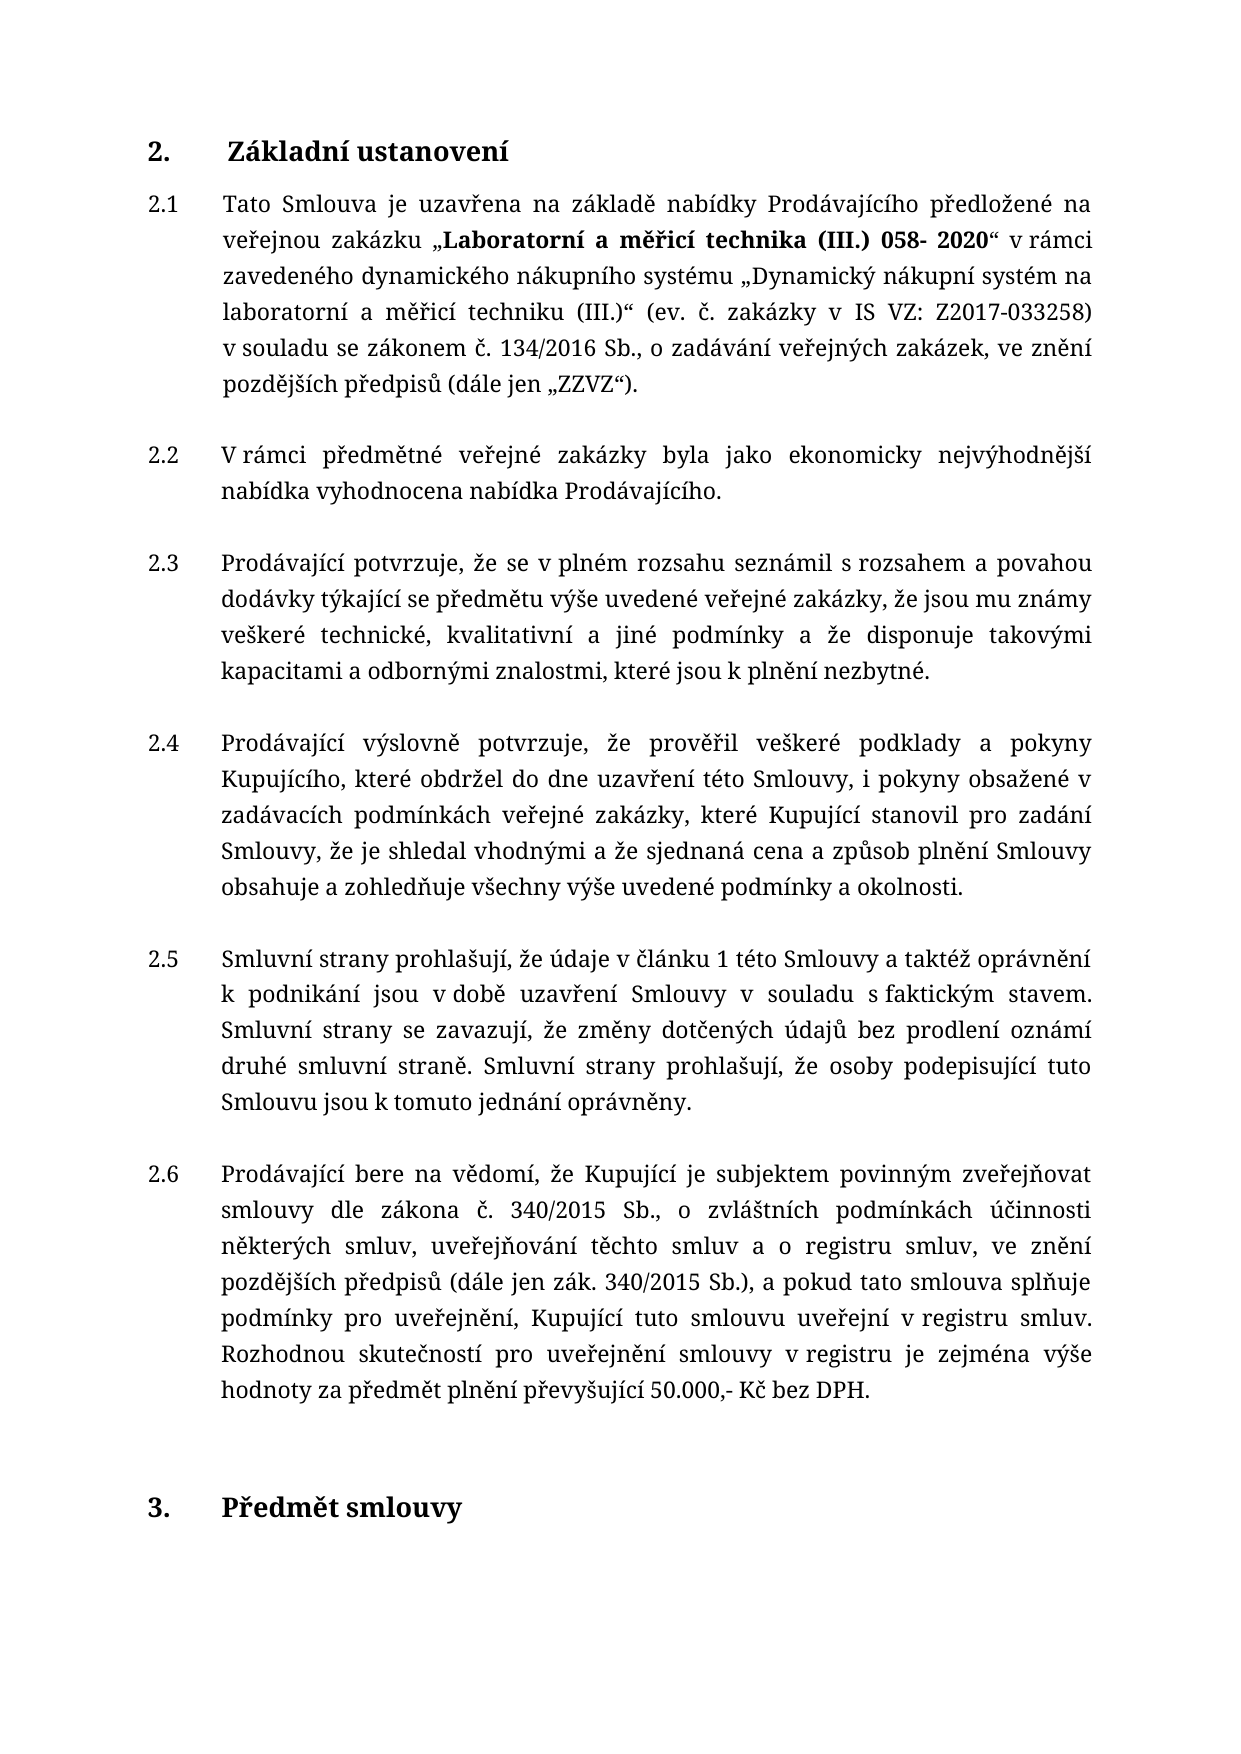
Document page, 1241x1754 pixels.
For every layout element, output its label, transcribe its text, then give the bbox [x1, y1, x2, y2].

text 2.6 Prodávající bere na vědomí, že Kupující je subjektem povinným zveřejňovat smlouvy dle zákona č. 340/2015 Sb., o zvláštních podmínkách účinnosti některých smluv, uveřejňování těchto smluv a o registru smluv, ve znění pozdějších předpisů (dále jen zák. 340/2015 Sb.), a pokud tato smlouva splňuje podmínky pro uveřejnění, Kupující tuto smlouvu uveřejní v registru smluv. Rozhodnou skutečností pro uveřejnění smlouvy v registru je zejména výše hodnoty za předmět plnění převyšující 50.000,- Kč bez DPH. [148, 1158, 1093, 1405]
text 2.4 Prodávající výslovně potvrzuje, že prověřil veškeré podklady a pokyny Kupujícího, které obdržel do dne uzavření této Smlouvy, i pokyny obsažené v zadávacích podmínkách veřejné zakázky, které Kupující stanovil pro zadání Smlouvy, že je shledal vhodnými a že sjednaná cena a způsob plnění Smlouvy obsahuje a zohledňuje všechny výše uvedené podmínky a okolnosti. [148, 727, 1093, 902]
text 2.2 V rámci předmětné veřejné zakázky byla jako ekonomicky nejvýhodnější nabídka vyhodnocena nabídka Prodávajícího. [148, 439, 1093, 507]
text 2.5 Smluvní strany prohlašují, že údaje v článku 1 této Smlouvy a taktéž oprávnění k podnikání jsou v době uzavření Smlouvy v souladu s faktickým stavem. Smluvní strany se zavazují, že změny dotčených údajů bez prodlení oznámí druhé smluvní straně. Smluvní strany prohlašují, že osoby podepisující tuto Smlouvu jsou k tomuto jednání oprávněny. [148, 942, 1093, 1117]
text 2.1 Tato Smlouva je uzavřena na základě nabídky Prodávajícího předložené na veřejnou zakázku „Laboratorní a měřicí technika (III.) 058- 2020“ v rámci zavedeného dynamického nákupního systému „Dynamický nákupní systém na laboratorní a měřicí techniku (III.)“ (ev. č. zakázky v IS VZ: Z2017-033258) v souladu se zákonem č. 134/2016 Sb., o zadávání veřejných zakázek, ve znění pozdějších předpisů (dále jen „ZZVZ“). [148, 188, 1093, 399]
text 3. Předmět smlouvy [148, 1488, 1093, 1525]
text 2. Základní ustanovení [148, 133, 1093, 170]
text 2.3 Prodávající potvrzuje, že se v plném rozsahu seznámil s rozsahem a povahou dodávky týkající se předmětu výše uvedené veřejné zakázky, že jsou mu známy veškeré technické, kvalitativní a jiné podmínky a že disponuje takovými kapacitami a odbornými znalostmi, které jsou k plnění nezbytné. [148, 547, 1093, 686]
